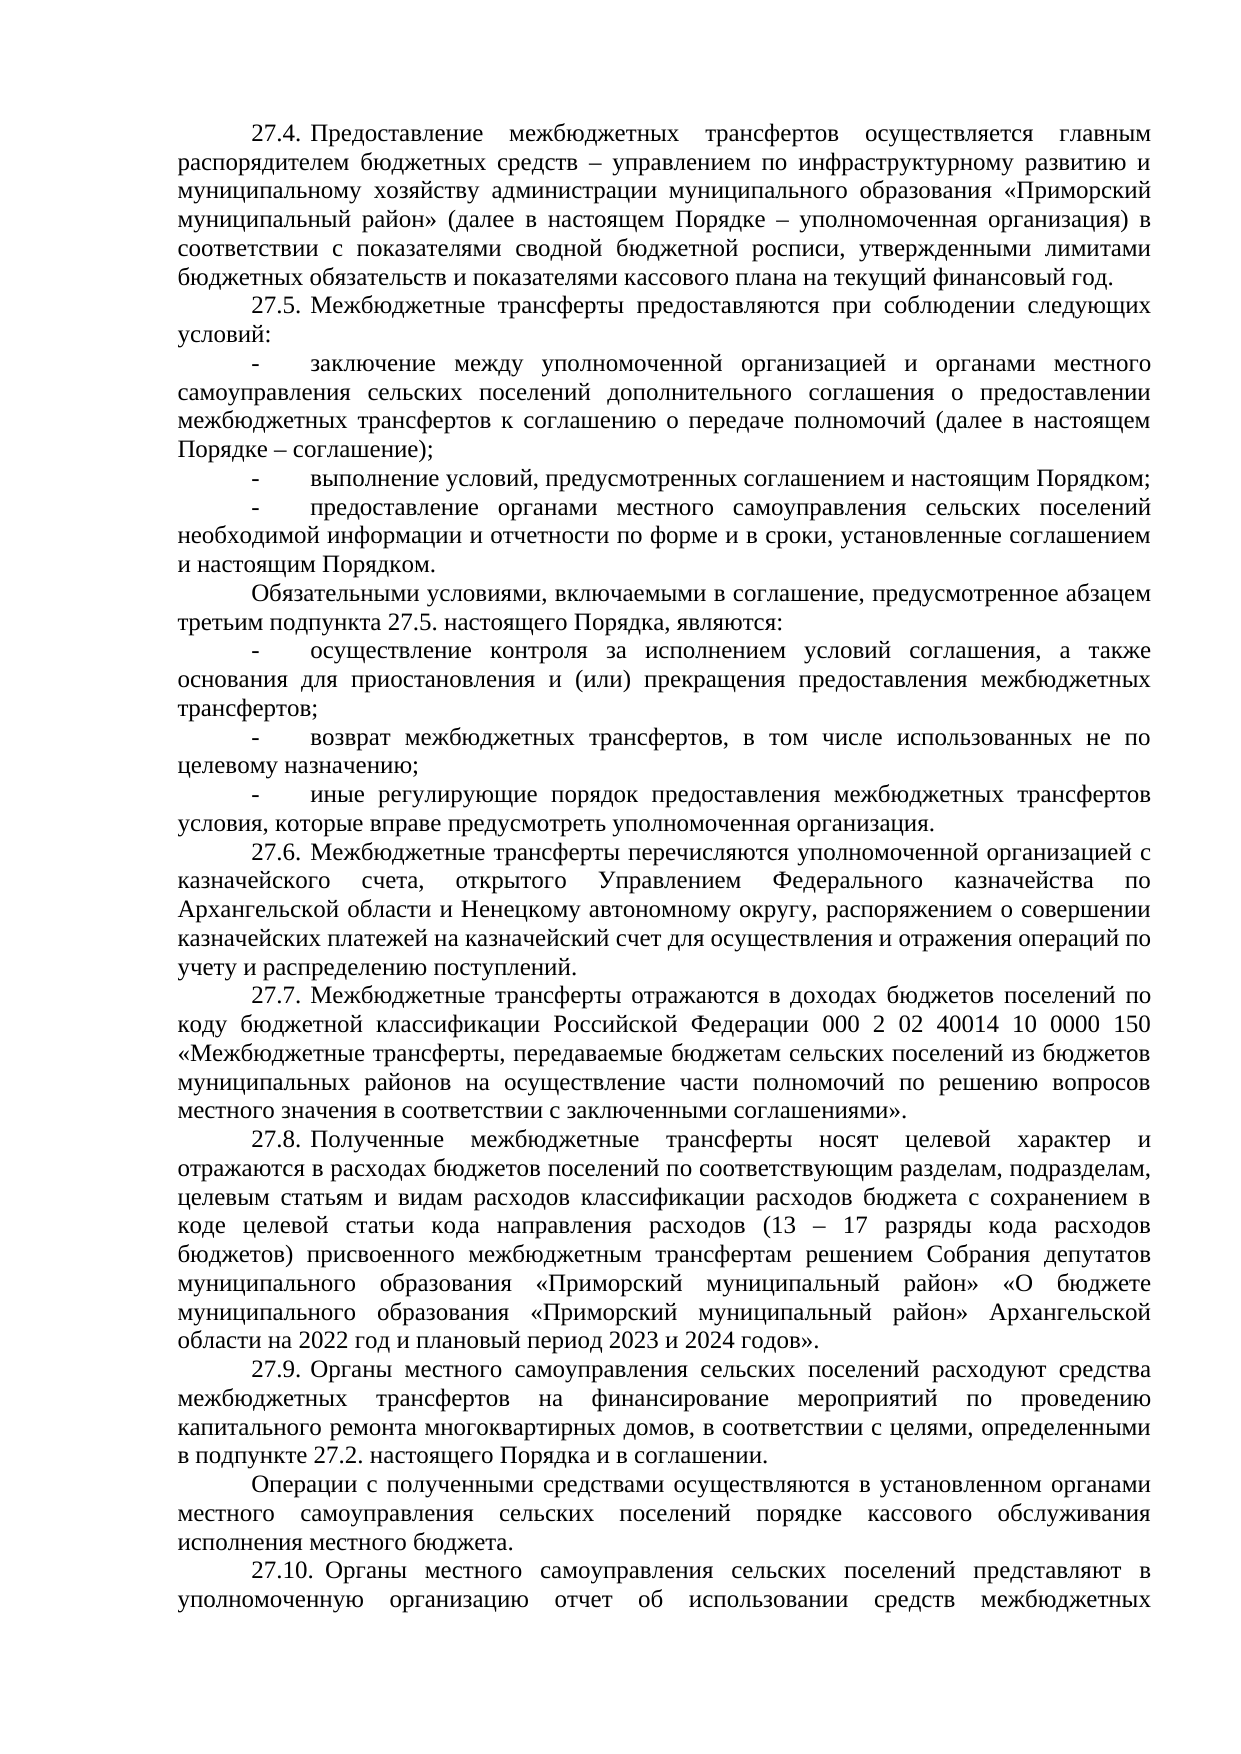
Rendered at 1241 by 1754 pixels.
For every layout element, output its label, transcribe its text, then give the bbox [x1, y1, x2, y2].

text - осуществление контроля за исполнением условий соглашения, а также основания для приостановления и (или) прекращения предоставления межбюджетных трансфертов; [177, 636, 1152, 722]
text 27.9. Органы местного самоуправления сельских поселений расходуют средства межбюджетных трансфертов на финансирование мероприятий по проведению капитального ремонта многоквартирных домов, в соответствии с целями, определенными в подпункте 27.2. настоящего Порядка и в соглашении. [177, 1354, 1152, 1469]
text Обязательными условиями, включаемыми в соглашение, предусмотренное абзацем третьим подпункта 27.5. настоящего Порядка, являются: [177, 578, 1152, 636]
text - выполнение условий, предусмотренных соглашением и настоящим Порядком; [177, 463, 1152, 492]
text - предоставление органами местного самоуправления сельских поселений необходимой информации и отчетности по форме и в сроки, установленные соглашением и настоящим Порядком. [177, 492, 1152, 578]
text - возврат межбюджетных трансфертов, в том числе использованных не по целевому назначению; [177, 722, 1152, 779]
text - иные регулирующие порядок предоставления межбюджетных трансфертов условия, которые вправе предусмотреть уполномоченная организация. [177, 779, 1152, 837]
text 27.4. Предоставление межбюджетных трансфертов осуществляется главным распорядителем бюджетных средств – управлением по инфраструктурному развитию и муниципальному хозяйству администрации муниципального образования «Приморский муниципальный район» (далее в настоящем Порядке – уполномоченная организация) в соответствии с показателями сводной бюджетной росписи, утвержденными лимитами бюджетных обязательств и показателями кассового плана на текущий финансовый год. [177, 118, 1152, 291]
text Операции с полученными средствами осуществляются в установленном органами местного самоуправления сельских поселений порядке кассового обслуживания исполнения местного бюджета. [177, 1469, 1152, 1556]
text 27.8. Полученные межбюджетные трансферты носят целевой характер и отражаются в расходах бюджетов поселений по соответствующим разделам, подразделам, целевым статьям и видам расходов классификации расходов бюджета с сохранением в коде целевой статьи кода направления расходов (13 – 17 разряды кода расходов бюджетов) присвоенного межбюджетным трансфертам решением Собрания депутатов муниципального образования «Приморский муниципальный район» «О бюджете муниципального образования «Приморский муниципальный район» Архангельской области на 2022 год и плановый период 2023 и 2024 годов». [177, 1124, 1152, 1354]
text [177, 1556, 1152, 1613]
text 27.7. Межбюджетные трансферты отражаются в доходах бюджетов поселений по коду бюджетной классификации Российской Федерации 000 2 02 40014 10 0000 150 «Межбюджетные трансферты, передаваемые бюджетам сельских поселений из бюджетов муниципальных районов на осуществление части полномочий по решению вопросов местного значения в соответствии с заключенными соглашениями». [177, 981, 1152, 1124]
text 27.5. Межбюджетные трансферты предоставляются при соблюдении следующих условий: [177, 291, 1152, 348]
text 27.6. Межбюджетные трансферты перечисляются уполномоченной организацией с казначейского счета, открытого Управлением Федерального казначейства по Архангельской области и Ненецкому автономному округу, распоряжением о совершении казначейских платежей на казначейский счет для осуществления и отражения операций по учету и распределению поступлений. [177, 837, 1152, 981]
text - заключение между уполномоченной организацией и органами местного самоуправления сельских поселений дополнительного соглашения о предоставлении межбюджетных трансфертов к соглашению о передаче полномочий (далее в настоящем Порядке – соглашение); [177, 348, 1152, 463]
